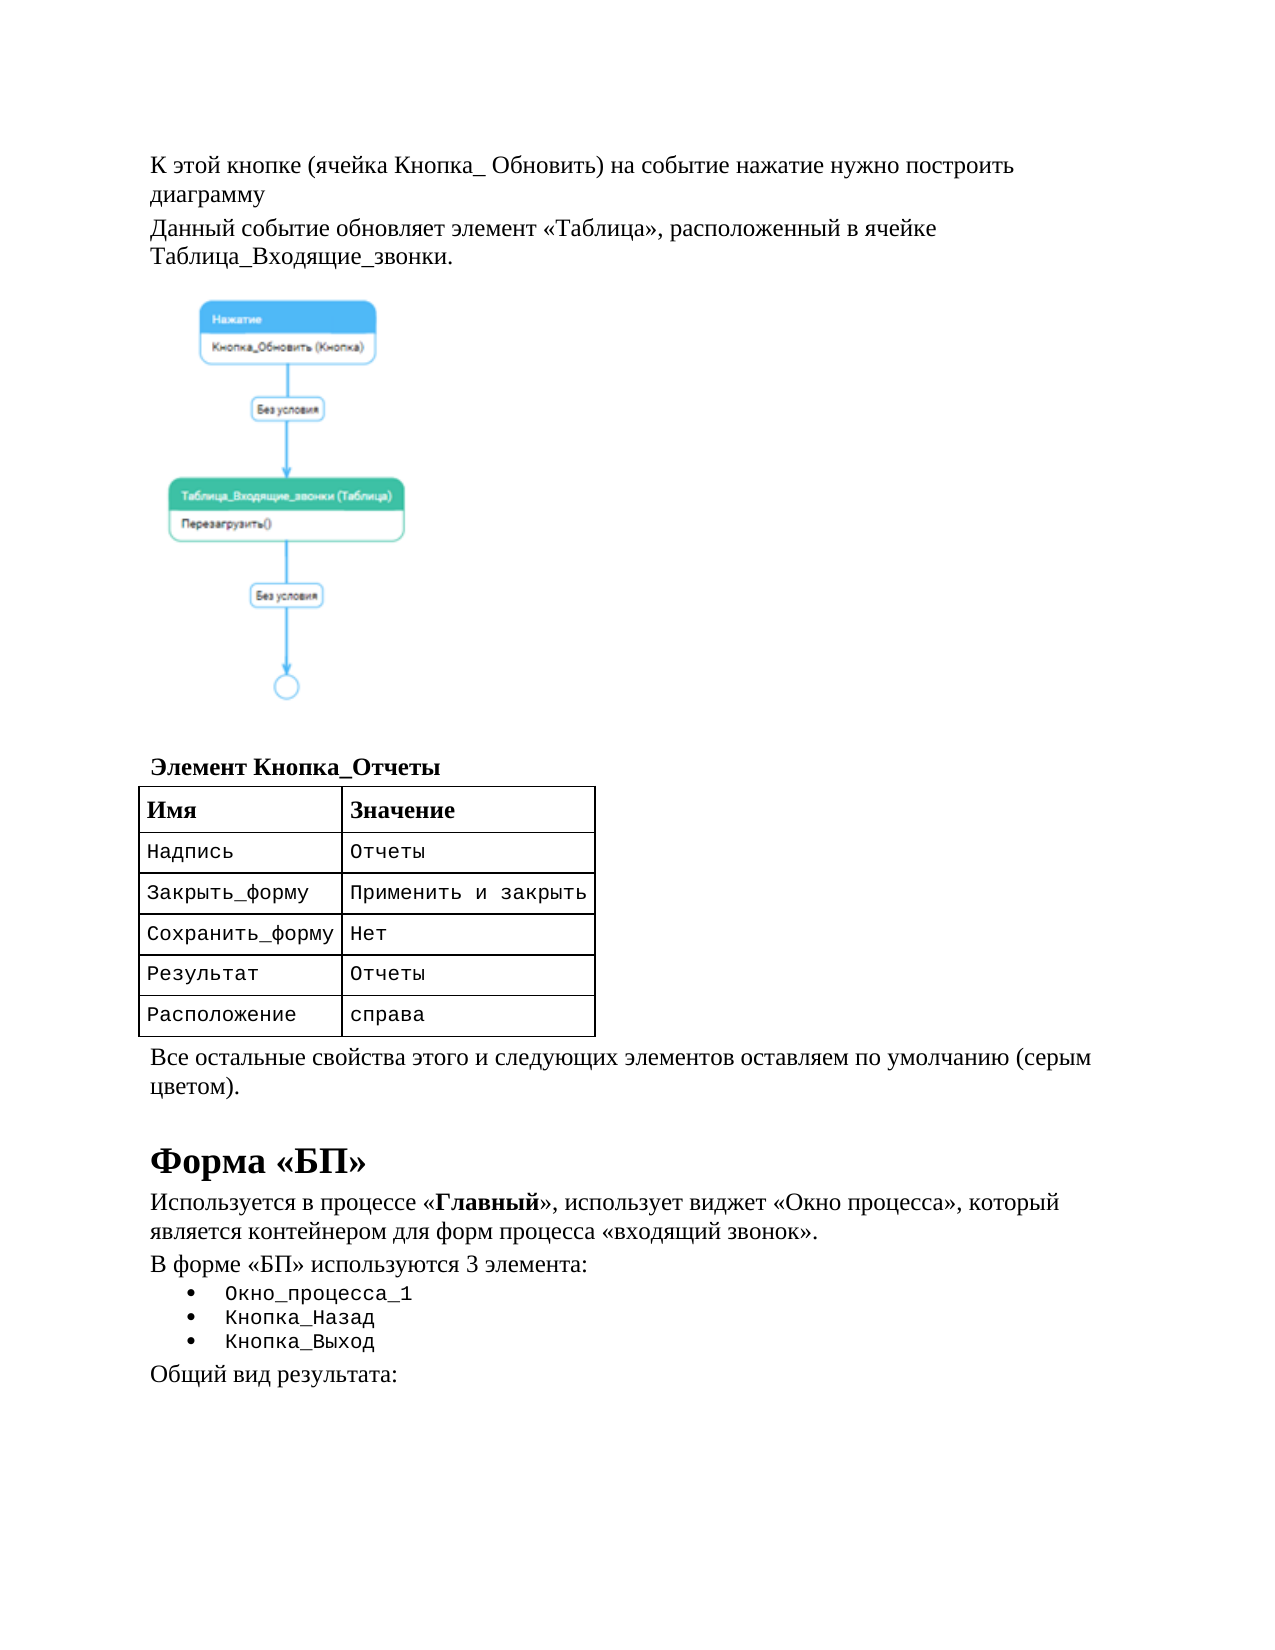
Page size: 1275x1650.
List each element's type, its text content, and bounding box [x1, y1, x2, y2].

text В форме «БП» используются 3 элемента: [150, 1249, 1125, 1278]
subtitle Форма «БП» [150, 1139, 1125, 1182]
table_cell Применить и закрыть [343, 874, 594, 913]
table_header Имя [140, 787, 341, 831]
text Данный событие обновляет элемент «Таблица», расположенный в ячейке Таблица_Входящие_звонки. [150, 213, 1125, 270]
table_cell Закрыть_форму [140, 874, 341, 913]
table_cell Отчеты [343, 833, 594, 872]
text Все остальные свойства этого и следующих элементов оставляем по умолчанию (серым цветом). [150, 1042, 1125, 1100]
table_cell справа [343, 996, 594, 1036]
list Кнопка_Выход [187, 1331, 1125, 1354]
list Кнопка_Назад [187, 1307, 1125, 1331]
table_cell Расположение [140, 996, 341, 1036]
table_header Значение [343, 787, 594, 831]
table_cell Нет [343, 915, 594, 954]
text Общий вид результата: [150, 1359, 1125, 1388]
subtitle Элемент Кнопка_Отчеты [150, 752, 1125, 780]
table_cell Отчеты [343, 956, 594, 995]
text Используется в процессе «Главный», использует виджет «Окно процесса», который является контейнером для форм процесса «входящий звонок». [150, 1187, 1125, 1244]
text К этой кнопке (ячейка Кнопка_ Обновить) на событие нажатие нужно построить диаграмму [150, 150, 1125, 207]
table_cell Сохранить_форму [140, 915, 341, 954]
picture [150, 275, 424, 713]
list Окно_процесса_1 [187, 1283, 1125, 1307]
table_cell Надпись [140, 833, 341, 872]
table_cell Результат [140, 956, 341, 995]
